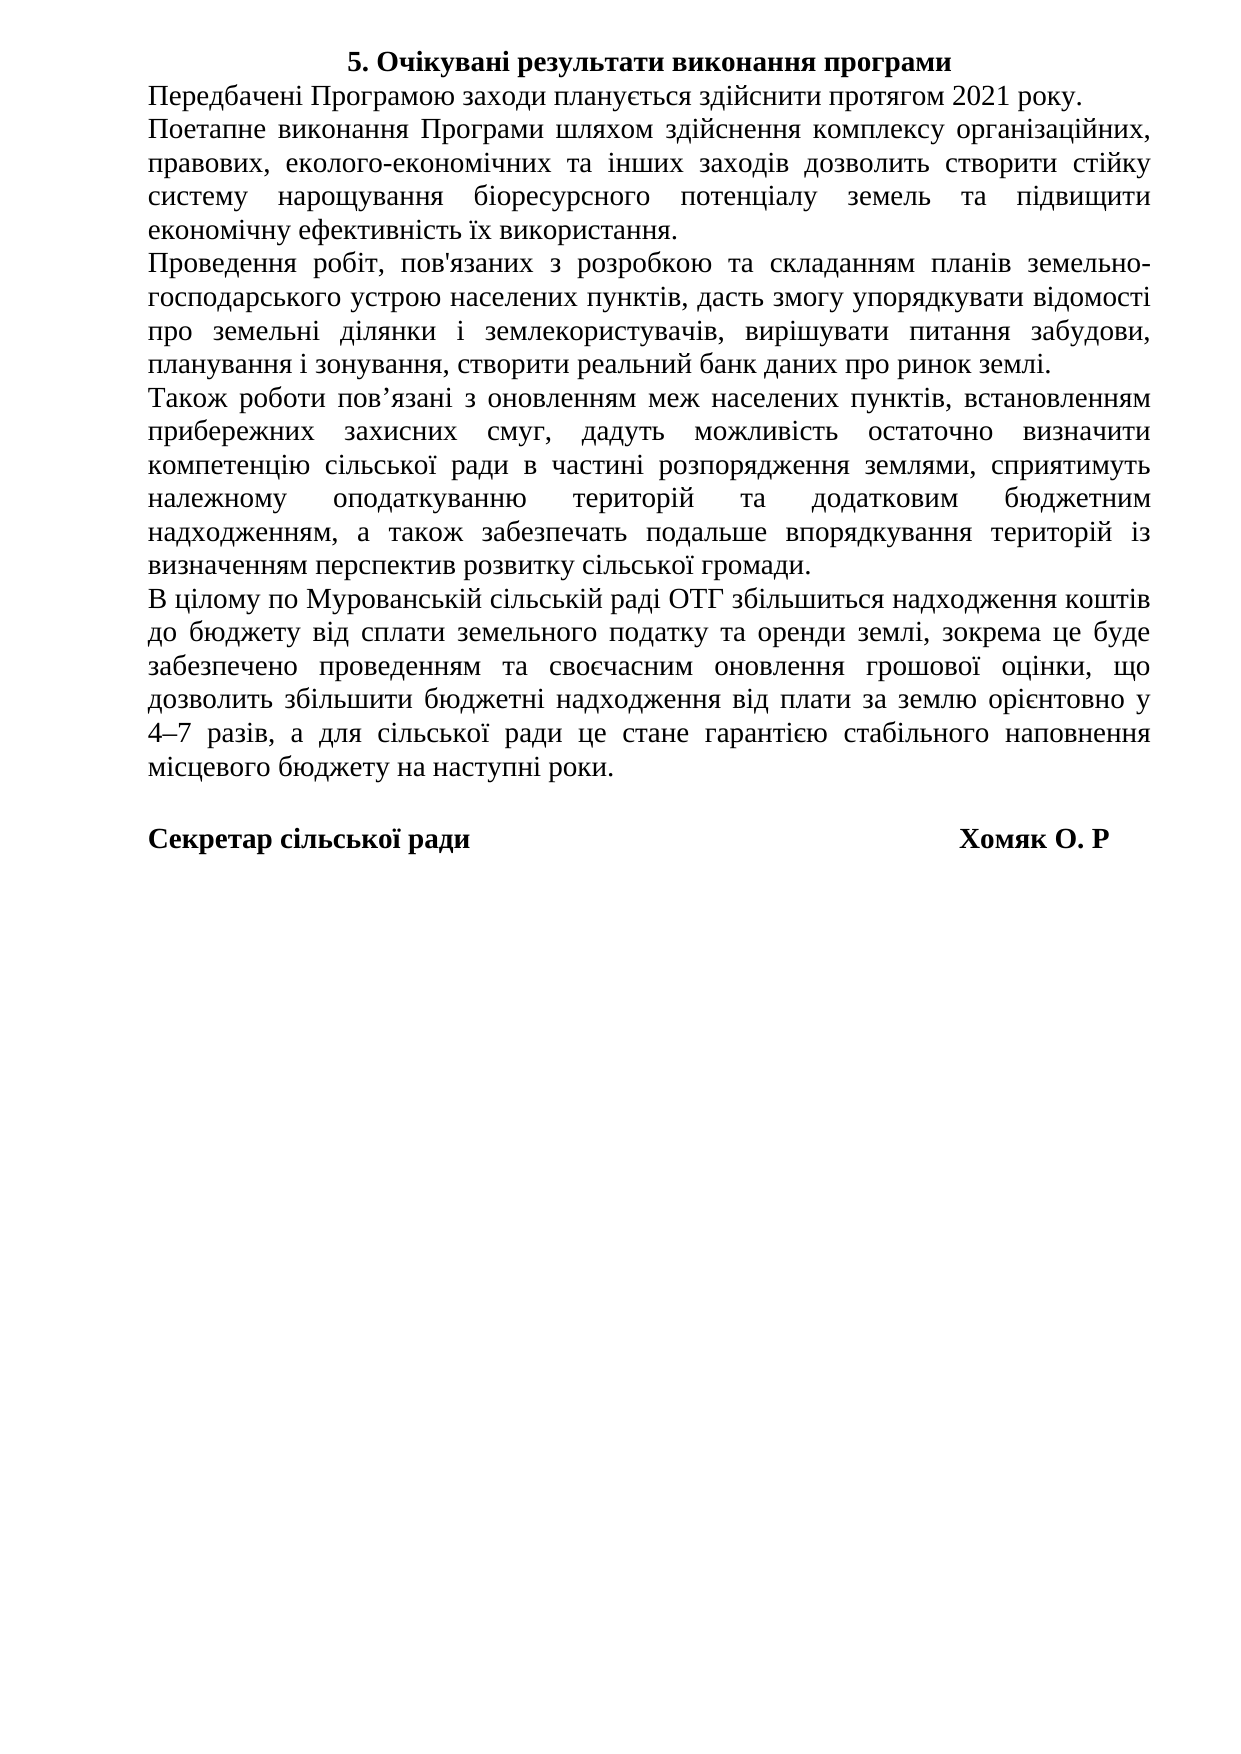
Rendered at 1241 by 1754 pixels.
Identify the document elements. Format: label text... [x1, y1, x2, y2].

text В цілому по Мурованській сільській раді ОТГ збільшиться надходження коштів до бюджету від сплати земельного податку та оренди землі, зокрема це буде забезпечено проведенням та своєчасним оновлення грошової оцінки, що дозволить збільшити бюджетні надходження від плати за землю орієнтовно у 4–7 разів, а для сільської ради це стане гарантією стабільного наповнення місцевого бюджету на наступні роки. [148, 581, 1152, 782]
text Поетапне виконання Програми шляхом здійснення комплексу організаційних, правових, еколого-економічних та інших заходів дозволить створити стійку систему нарощування біоресурсного потенціалу земель та підвищити економічну ефективність їх використання. [148, 111, 1152, 246]
text Проведення робіт, пов'язаних з розробкою та складанням планів земельно-господарського устрою населених пунктів, дасть змогу упорядкувати відомості про земельні ділянки і землекористувачів, вирішувати питання забудови, планування і зонування, створити реальний банк даних про ринок землі. [148, 246, 1152, 380]
text Передбачені Програмою заходи планується здійснити протягом 2021 року. [148, 78, 1152, 111]
text Також роботи пов’язані з оновленням меж населених пунктів, встановленням прибережних захисних смуг, дадуть можливість остаточно визначити компетенцію сільської ради в частині розпорядження землями, сприятимуть належному оподаткуванню територій та додатковим бюджетним надходженням, а також забезпечать подальше впорядкування територій із визначенням перспектив розвитку сільської громади. [148, 380, 1152, 581]
text Секретар сільської ради Хомяк О. Р [148, 821, 1152, 854]
text 5. Очікувані результати виконання програми [148, 44, 1152, 78]
